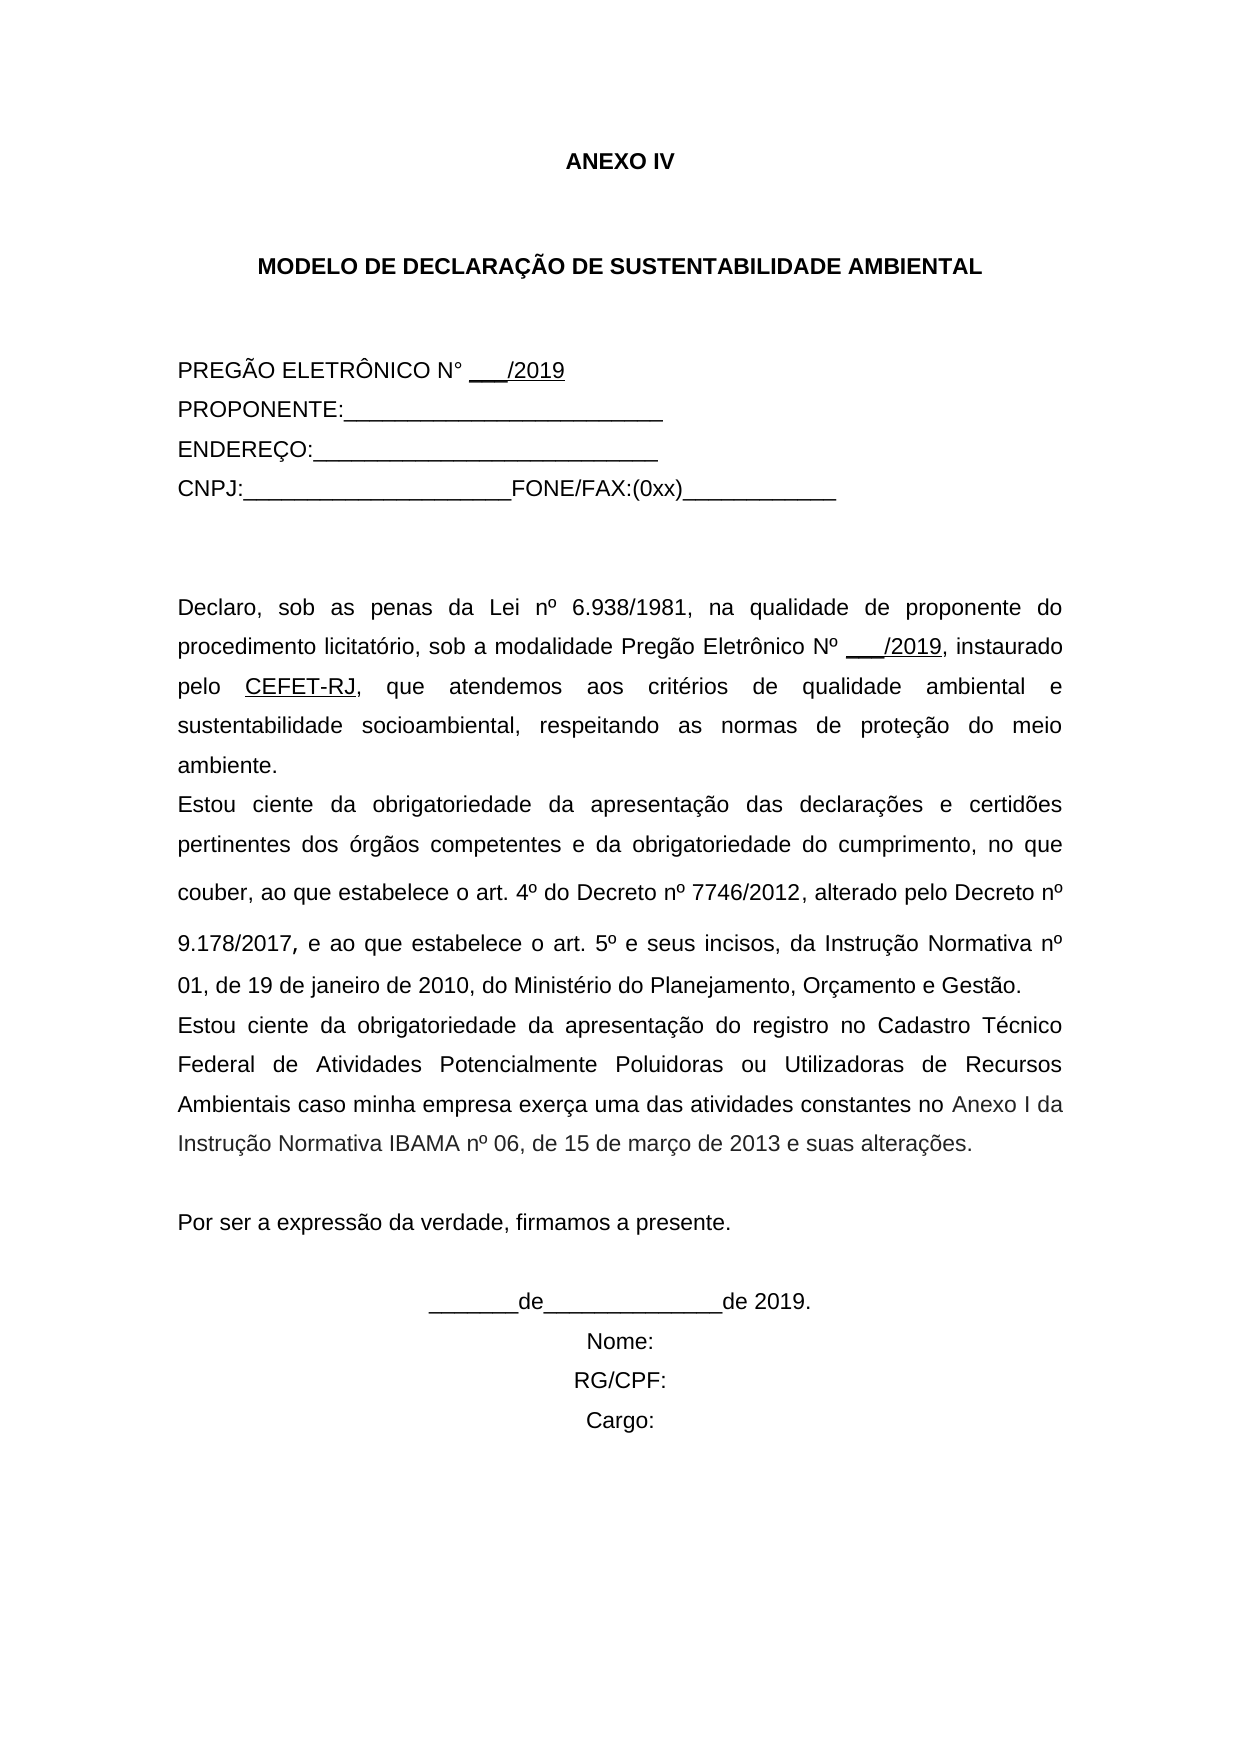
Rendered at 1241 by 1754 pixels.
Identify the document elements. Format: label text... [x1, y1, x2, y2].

text _______de______________de 2019. [177, 1288, 1063, 1314]
text Cargo: [177, 1407, 1063, 1433]
list MODELO DE DECLARAÇÃO DE SUSTENTABILIDADE AMBIENTAL [177, 253, 1063, 279]
text Nome: [177, 1328, 1063, 1354]
text ANEXO IV [177, 148, 1063, 174]
text RG/CPF: [177, 1367, 1063, 1393]
text Estou ciente da obrigatoriedade da apresentação das declarações e certidões pertinentes dos órgãos competentes e da obrigatoriedade do cumprimento, no que couber, ao que estabelece o art. 4º do Decreto nº 7746/2012, alterado pelo Decreto nº 9.178/2017, e ao que estabelece o art. 5º e seus incisos, da Instrução Normativa nº 01, de 19 de janeiro de 2010, do Ministério do Planejamento, Orçamento e Gestão. [177, 957, 1063, 999]
text PREGÃO ELETRÔNICO N° ___/2019 [177, 357, 1063, 383]
text ENDEREÇO:___________________________ [177, 436, 1063, 462]
text Estou ciente da obrigatoriedade da apresentação do registro no Cadastro Técnico Federal de Atividades Potencialmente Poluidoras ou Utilizadoras de Recursos Ambientais caso minha empresa exerça uma das atividades constantes no Anexo I da Instrução Normativa IBAMA nº 06, de 15 de março de 2013 e suas alterações. [177, 1012, 1063, 1157]
text CNPJ:_____________________FONE/FAX:(0xx)____________ [177, 475, 1063, 502]
text Por ser a expressão da verdade, firmamos a presente. [177, 1209, 1063, 1236]
text Estou ciente da obrigatoriedade da apresentação das declarações e certidões pertinentes dos órgãos competentes e da obrigatoriedade do cumprimento, no que couber, ao que estabelece o art. 4º do Decreto nº 7746/2012, alterado pelo Decreto nº 9.178/2017, e ao que estabelece o art. 5º e seus incisos, da Instrução Normativa nº 01, de 19 de janeiro de 2010, do Ministério do Planejamento, Orçamento e Gestão. [177, 791, 1063, 930]
text Declaro, sob as penas da Lei nº 6.938/1981, na qualidade de proponente do procedimento licitatório, sob a modalidade Pregão Eletrônico Nº ___/2019, instaurado pelo CEFET-RJ, que atendemos aos critérios de qualidade ambiental e sustentabilidade socioambiental, respeitando as normas de proteção do meio ambiente. [177, 594, 1063, 778]
text PROPONENTE:_________________________ [177, 396, 1063, 423]
